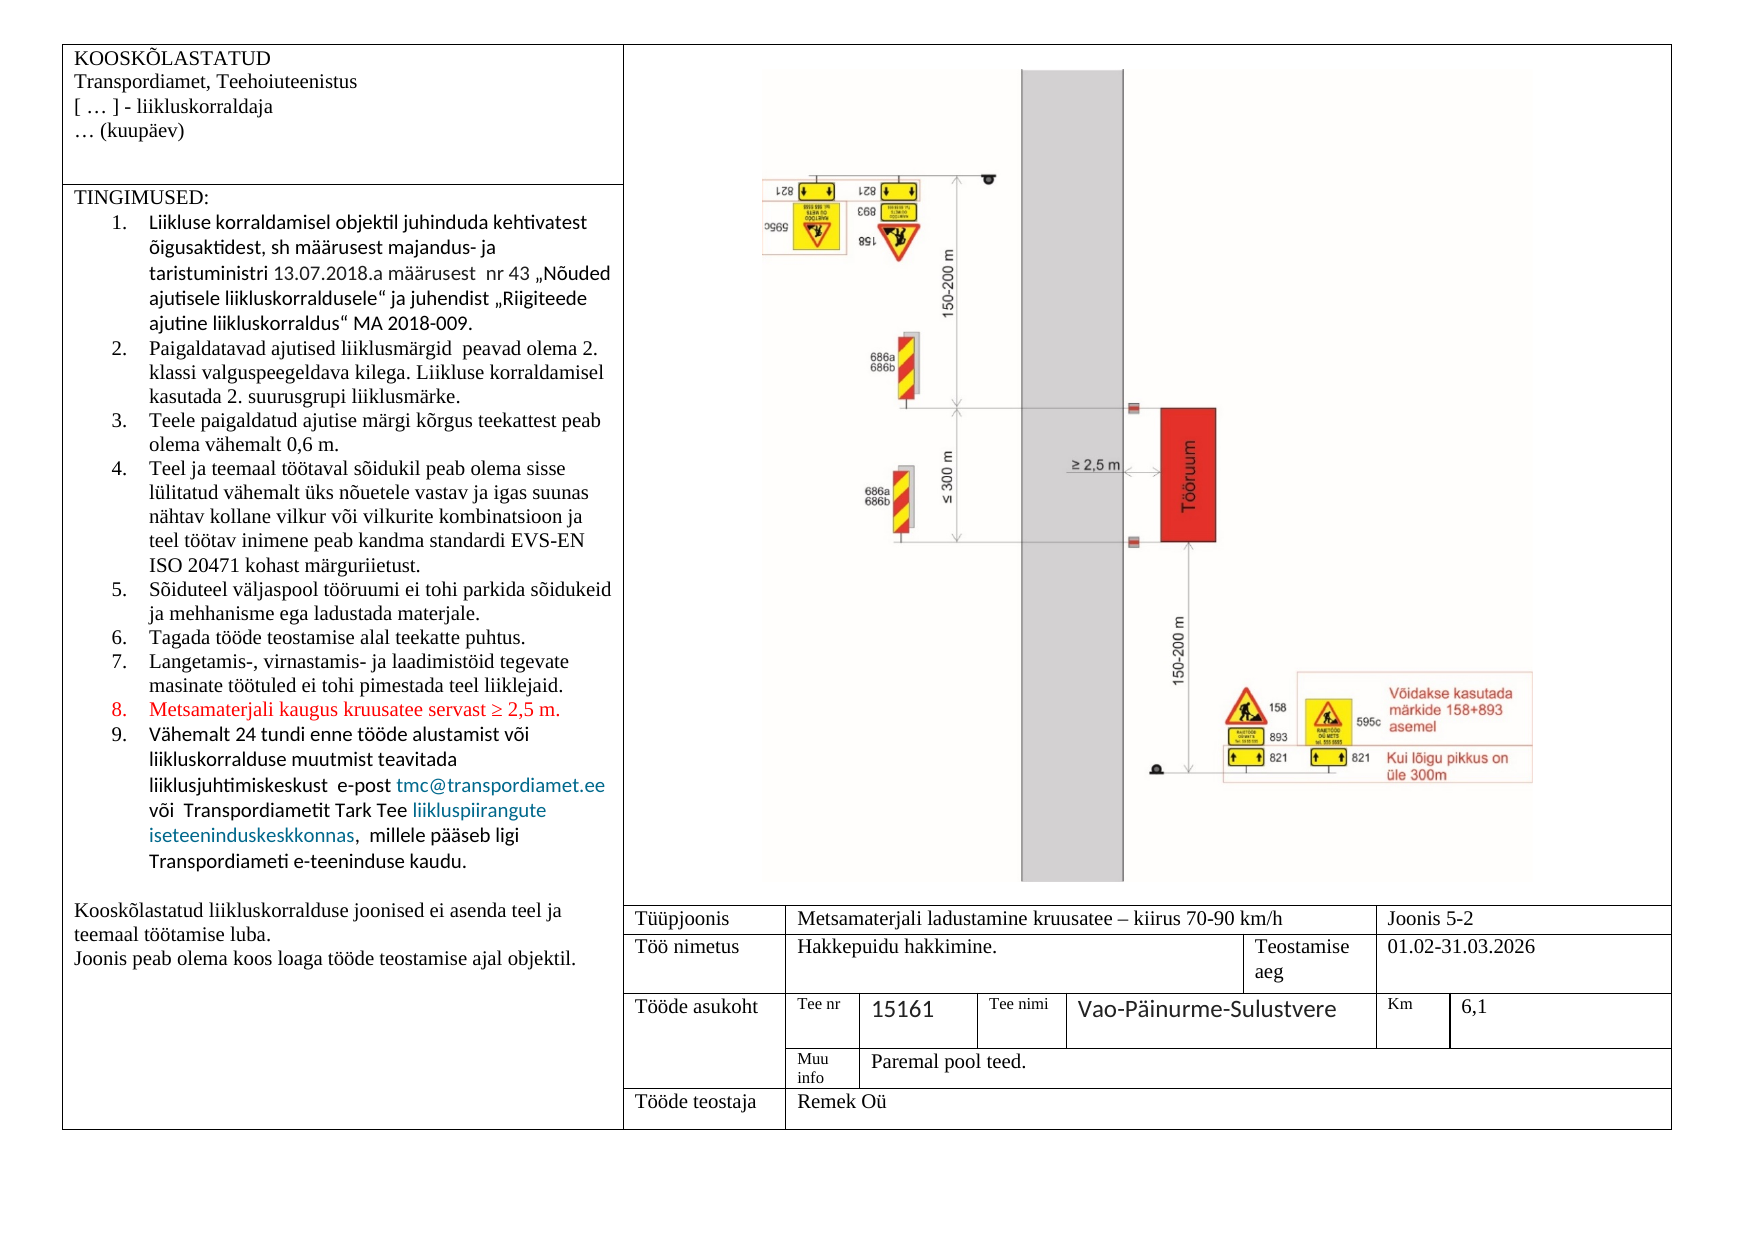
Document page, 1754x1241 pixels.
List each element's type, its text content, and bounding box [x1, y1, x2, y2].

table_cell Metsamaterjali ladustamine kruusatee – kiirus 70-90 km/h [786, 906, 1376, 933]
table_cell Töö nimetus [624, 935, 785, 992]
table_cell Tööde teostaja [624, 1089, 785, 1128]
table_cell Muu info [786, 1049, 859, 1087]
table_cell Teostamise aeg [1244, 935, 1376, 992]
table_cell 6,1 [1451, 994, 1671, 1048]
table_cell Paremal pool teed. [860, 1049, 1671, 1087]
table_cell Km [1377, 994, 1449, 1048]
table_cell 01.02-31.03.2026 [1377, 935, 1671, 992]
table_cell 15161 [860, 994, 977, 1048]
table_header KOOSKÕLASTATUD Transpordiamet, Teehoiuteenistus [ … ] - liikluskorraldaja … (kuupäev) [63, 45, 623, 184]
table_cell Joonis 5-2 [1377, 906, 1671, 933]
picture [762, 69, 1533, 882]
table_cell TINGIMUSED: Liikluse korraldamisel objektil juhinduda kehtivatest õigusaktidest, sh määrusest majandus- ja taristuministri 13.07.2018.a määrusest nr 43 „Nõuded ajutisele liikluskorraldusele“ ja juhendist „Riigiteede ajutine liikluskorraldus“ MA 2018-009. Paigaldatavad ajutised liiklusmärgid peavad olema 2. klassi valguspeegeldava kilega. Liikluse korraldamisel kasutada 2. suurusgrupi liiklusmärke. Teele paigaldatud ajutise märgi kõrgus teekattest peab olema vähemalt 0,6 m. Teel ja teemaal töötaval sõidukil peab olema sisse lülitatud vähemalt üks nõuetele vastav ja igas suunas nähtav kollane vilkur või vilkurite kombinatsioon ja teel töötav inimene peab kandma standardi EVS-EN ISO 20471 kohast märguriietust. Sõiduteel väljaspool tööruumi ei tohi parkida sõidukeid ja mehhanisme ega ladustada materjale. Tagada tööde teostamise alal teekatte puhtus. Langetamis-, virnastamis- ja laadimistöid tegevate masinate töötuled ei tohi pimestada teel liiklejaid. Metsamaterjali kaugus kruusatee servast ≥ 2,5 m. Vähemalt 24 tundi enne tööde alustamist või liikluskorralduse muutmist teavitada liiklusjuhtimiskeskust e-post tmc@transpordiamet.ee või Transpordiametit Tark Tee liikluspiirangute iseteeninduskeskkonnas, millele pääseb ligi Transpordiameti e-teeninduse kaudu. Kooskõlastatud liikluskorralduse joonised ei asenda teel ja teemaal töötamise luba. Joonis peab olema koos loaga tööde teostamise ajal objektil. [63, 185, 623, 1128]
table_cell Tööde asukoht [624, 994, 785, 1087]
table_cell Vao-Päinurme-Sulustvere [1067, 994, 1376, 1048]
table_header [624, 45, 1671, 905]
table_cell Tee nr [786, 994, 859, 1048]
table_cell Hakkepuidu hakkimine. [786, 935, 1243, 992]
table_cell Tüüpjoonis [624, 906, 785, 933]
table_cell Tee nimi [978, 994, 1066, 1048]
table_cell Remek Oü [786, 1089, 1671, 1128]
